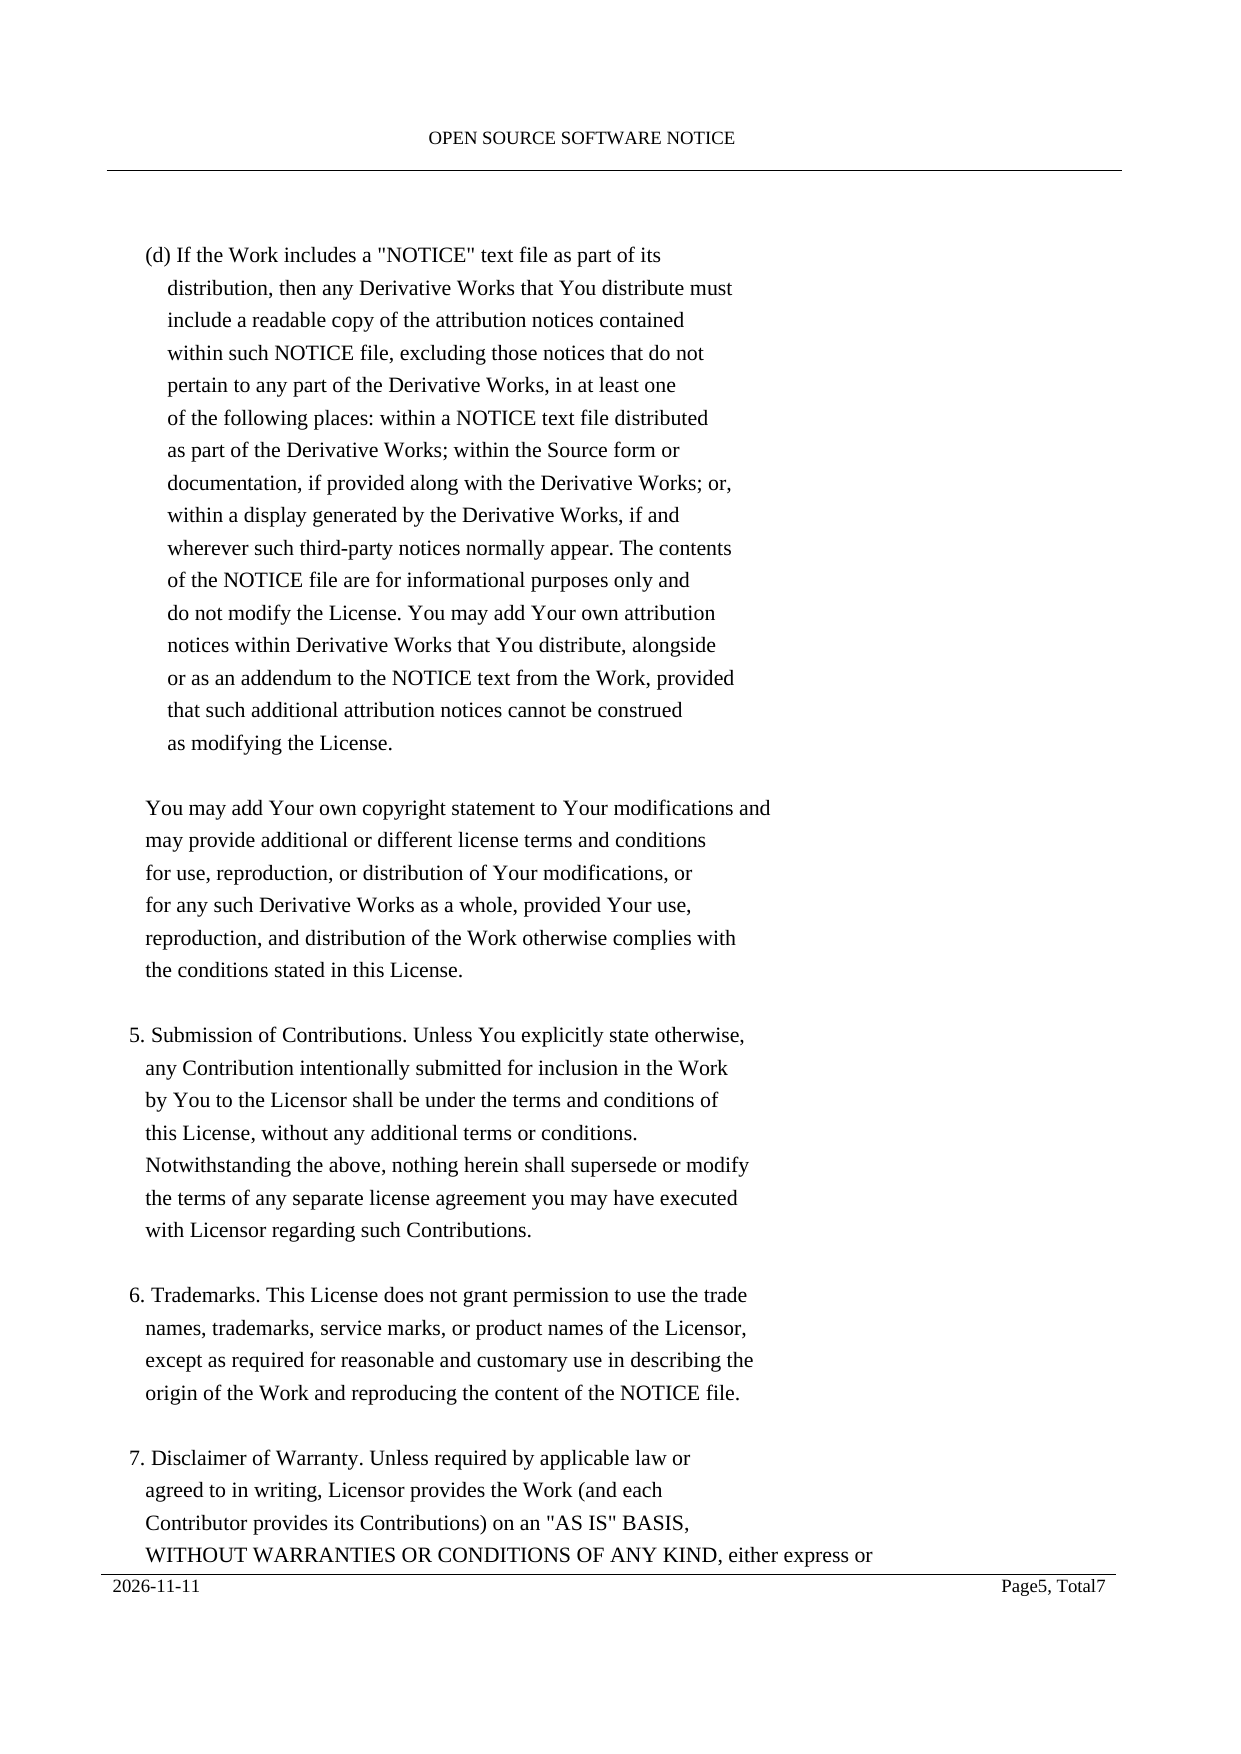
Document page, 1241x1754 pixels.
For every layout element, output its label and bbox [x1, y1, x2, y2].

text [112, 206, 1128, 1571]
